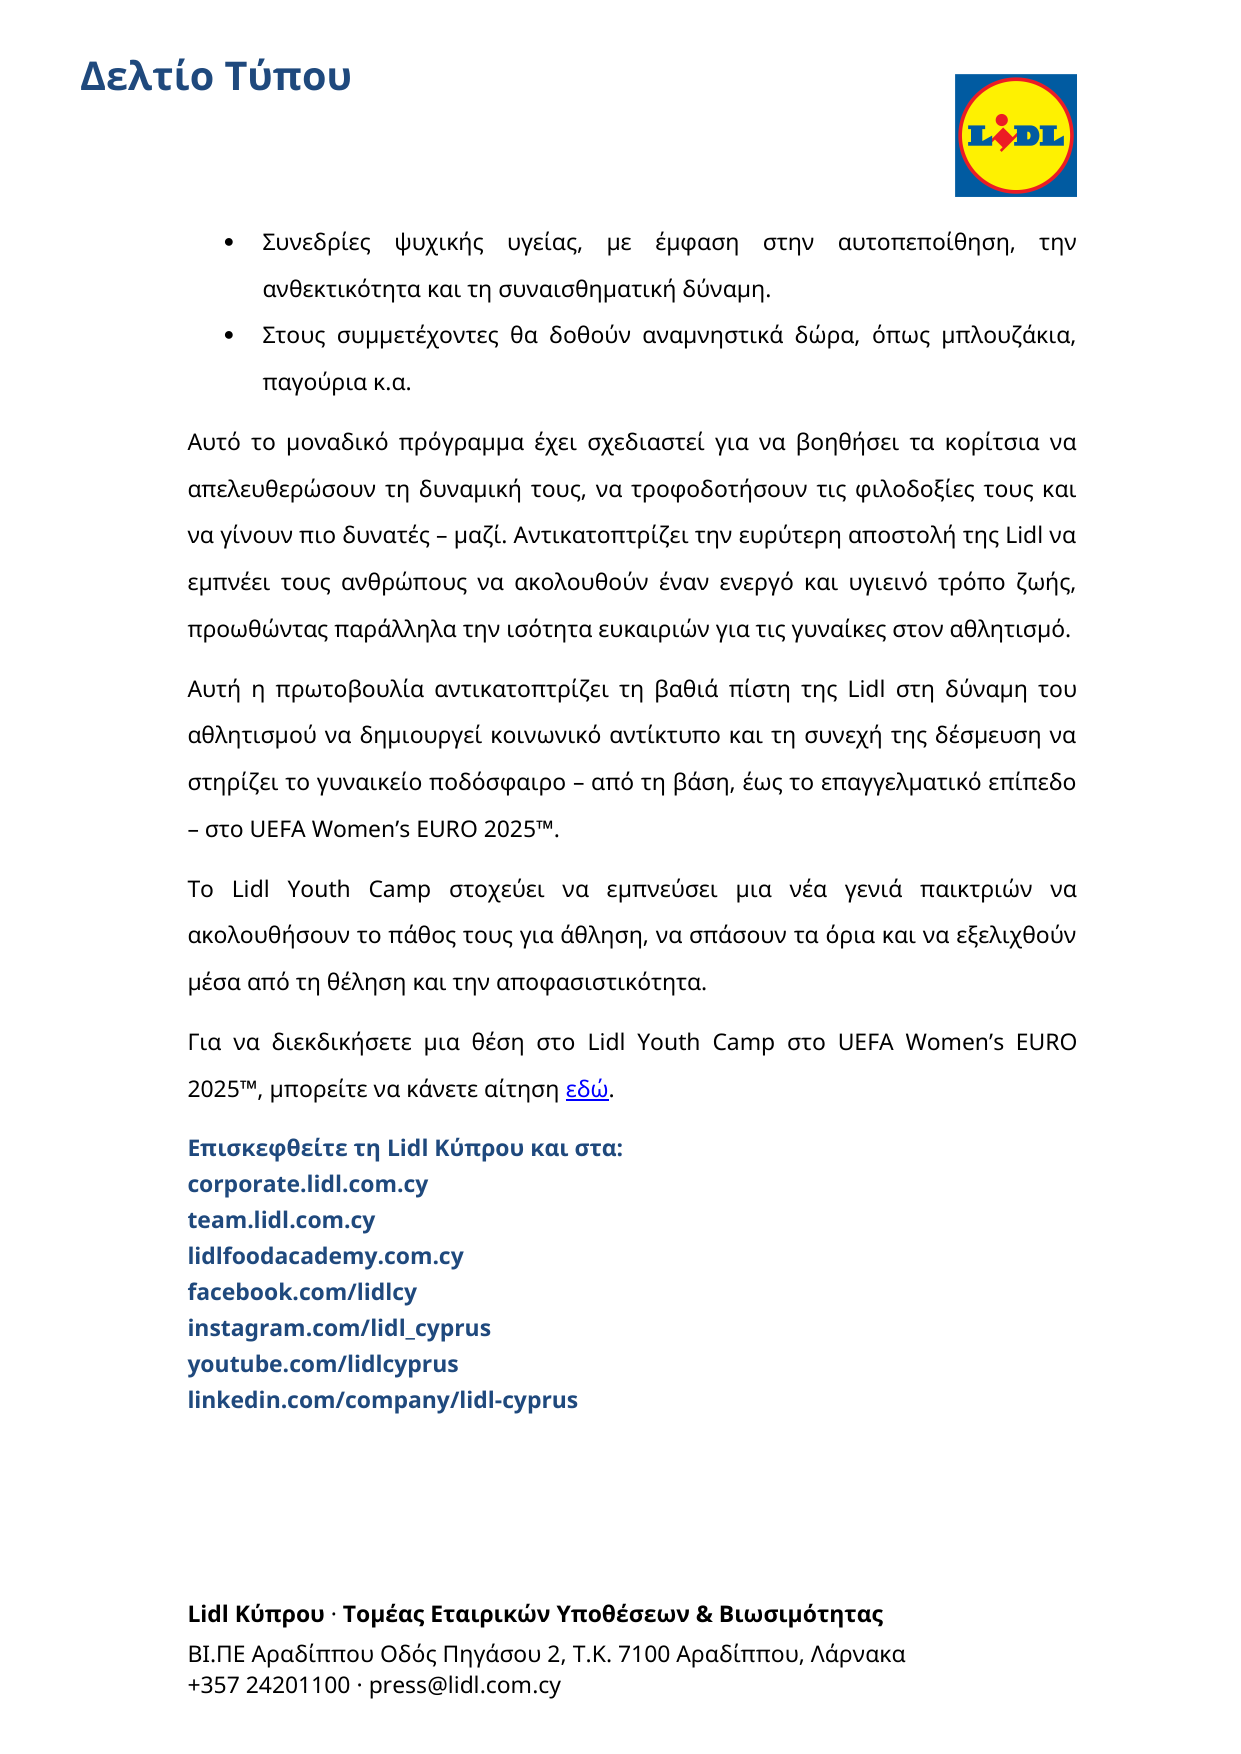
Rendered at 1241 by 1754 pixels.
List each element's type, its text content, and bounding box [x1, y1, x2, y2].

text lidlfoodacademy.com.cy [187, 1240, 1078, 1271]
text linkedin.com/company/lidl-cyprus [187, 1383, 1078, 1415]
text Επισκεφθείτε τη Lidl Κύπρου και στα: [187, 1132, 1078, 1163]
text instagram.com/lidl_cyprus [187, 1312, 1078, 1343]
text Για να διεκδικήσετε μια θέση στο Lidl Youth Camp στο UEFA Women’s EURO 2025™, μπορείτε να κάνετε αίτηση εδώ. [187, 1026, 1078, 1104]
text Αυτή η πρωτοβουλία αντικατοπτρίζει τη βαθιά πίστη της Lidl στη δύναμη του αθλητισμού να δημιουργεί κοινωνικό αντίκτυπο και τη συνεχή της δέσμευση να στηρίζει το γυναικείο ποδόσφαιρο – από τη βάση, έως το επαγγελματικό επίπεδο – στο UEFA Women’s EURO 2025™. [187, 673, 1078, 844]
text team.lidl.com.cy [187, 1204, 1078, 1235]
list Συνεδρίες ψυχικής υγείας, με έμφαση στην αυτοπεποίθηση, την ανθεκτικότητα και τη συναισθηματική δύναμη. [225, 226, 1078, 304]
text Αυτό το μοναδικό πρόγραμμα έχει σχεδιαστεί για να βοηθήσει τα κορίτσια να απελευθερώσουν τη δυναμική τους, να τροφοδοτήσουν τις φιλοδοξίες τους και να γίνουν πιο δυνατές – μαζί. Αντικατοπτρίζει την ευρύτερη αποστολή της Lidl να εμπνέει τους ανθρώπους να ακολουθούν έναν ενεργό και υγιεινό τρόπο ζωής, προωθώντας παράλληλα την ισότητα ευκαιριών για τις γυναίκες στον αθλητισμό. [187, 426, 1078, 644]
list Στους συμμετέχοντες θα δοθούν αναμνηστικά δώρα, όπως μπλουζάκια, παγούρια κ.α. [225, 319, 1078, 398]
text facebook.com/lidlcy [187, 1276, 1078, 1307]
text corporate.lidl.com.cy [187, 1168, 1078, 1199]
text Το Lidl Youth Camp στοχεύει να εμπνεύσει μια νέα γενιά παικτριών να ακολουθήσουν το πάθος τους για άθληση, να σπάσουν τα όρια και να εξελιχθούν μέσα από τη θέληση και την αποφασιστικότητα. [187, 873, 1078, 998]
picture [954, 73, 1078, 198]
text youtube.com/lidlcyprus [187, 1348, 1078, 1379]
